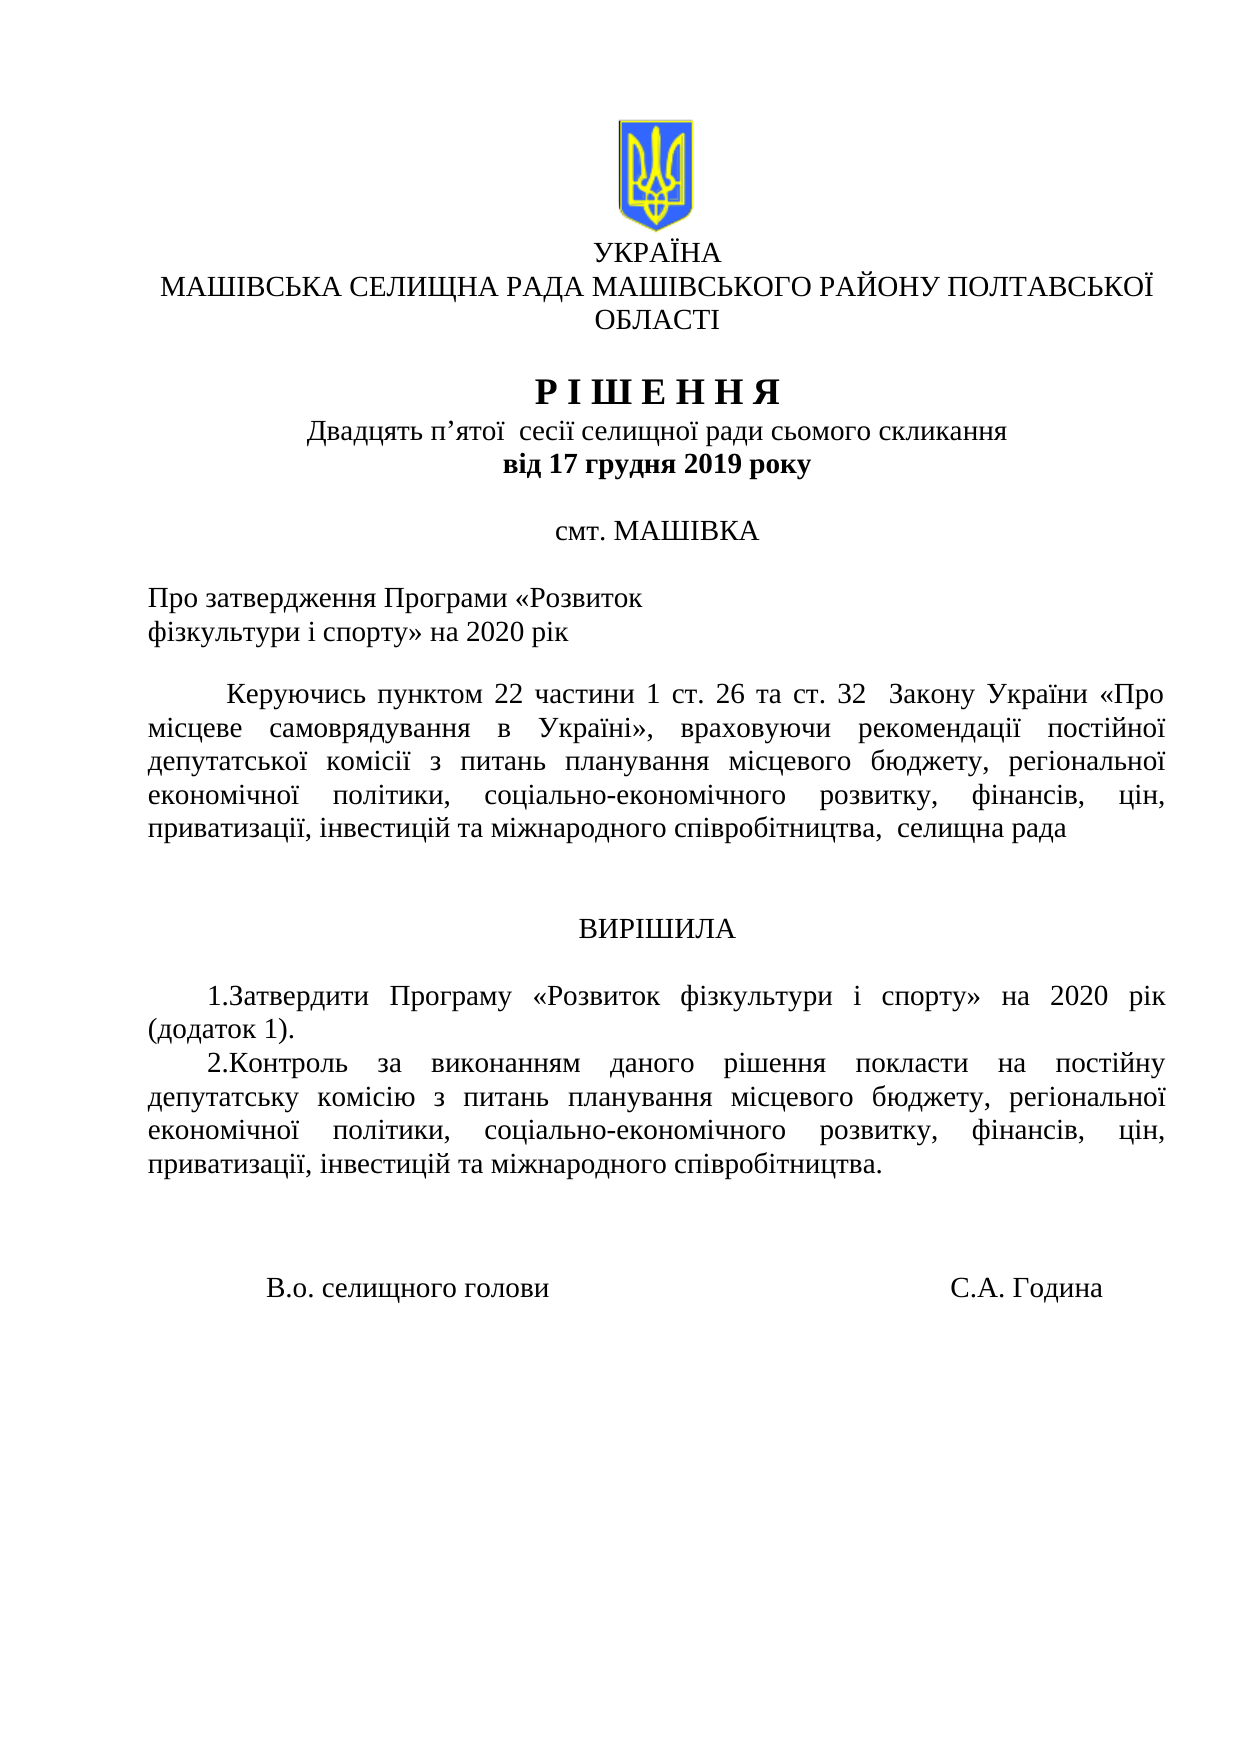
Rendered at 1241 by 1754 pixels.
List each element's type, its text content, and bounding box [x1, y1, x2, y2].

text Р І Ш Е Н Н Я [148, 369, 1167, 413]
text від 17 грудня 2019 року [148, 446, 1167, 480]
text Двадцять п’ятої сесії селищної ради сьомого скликання [148, 413, 1167, 446]
text 2.Контроль за виконанням даного рішення покласти на постійну депутатську комісію з питань планування місцевого бюджету, регіональної економічної політики, соціально-економічного розвитку, фінансів, цін, приватизації, інвестицій та міжнародного співробітництва. [148, 1045, 1167, 1179]
text смт. МАШІВКА [148, 513, 1167, 547]
text МАШІВСЬКА СЕЛИЩНА РАДА МАШІВСЬКОГО РАЙОНУ ПОЛТАВСЬКОЇ ОБЛАСТІ [148, 269, 1167, 336]
text фізкультури і спорту» на 2020 рік [148, 614, 1167, 647]
text В.о. селищного голови С.А. Година [148, 1270, 1167, 1304]
text 1.Затвердити Програму «Розвиток фізкультури і спорту» на 2020 рік (додаток 1). [148, 978, 1167, 1045]
text Керуючись пунктом 22 частини 1 ст. 26 та ст. 32 Закону України «Про місцеве самоврядування в Україні», враховуючи рекомендації постійної депутатської комісії з питань планування місцевого бюджету, регіональної економічної політики, соціально-економічного розвитку, фінансів, цін, приватизації, інвестицій та міжнародного співробітництва, селищна рада [148, 676, 1167, 844]
text ВИРІШИЛА [148, 911, 1167, 944]
text Про затвердження Програми «Розвиток [148, 580, 1167, 614]
text УКРАЇНА [148, 235, 1167, 269]
